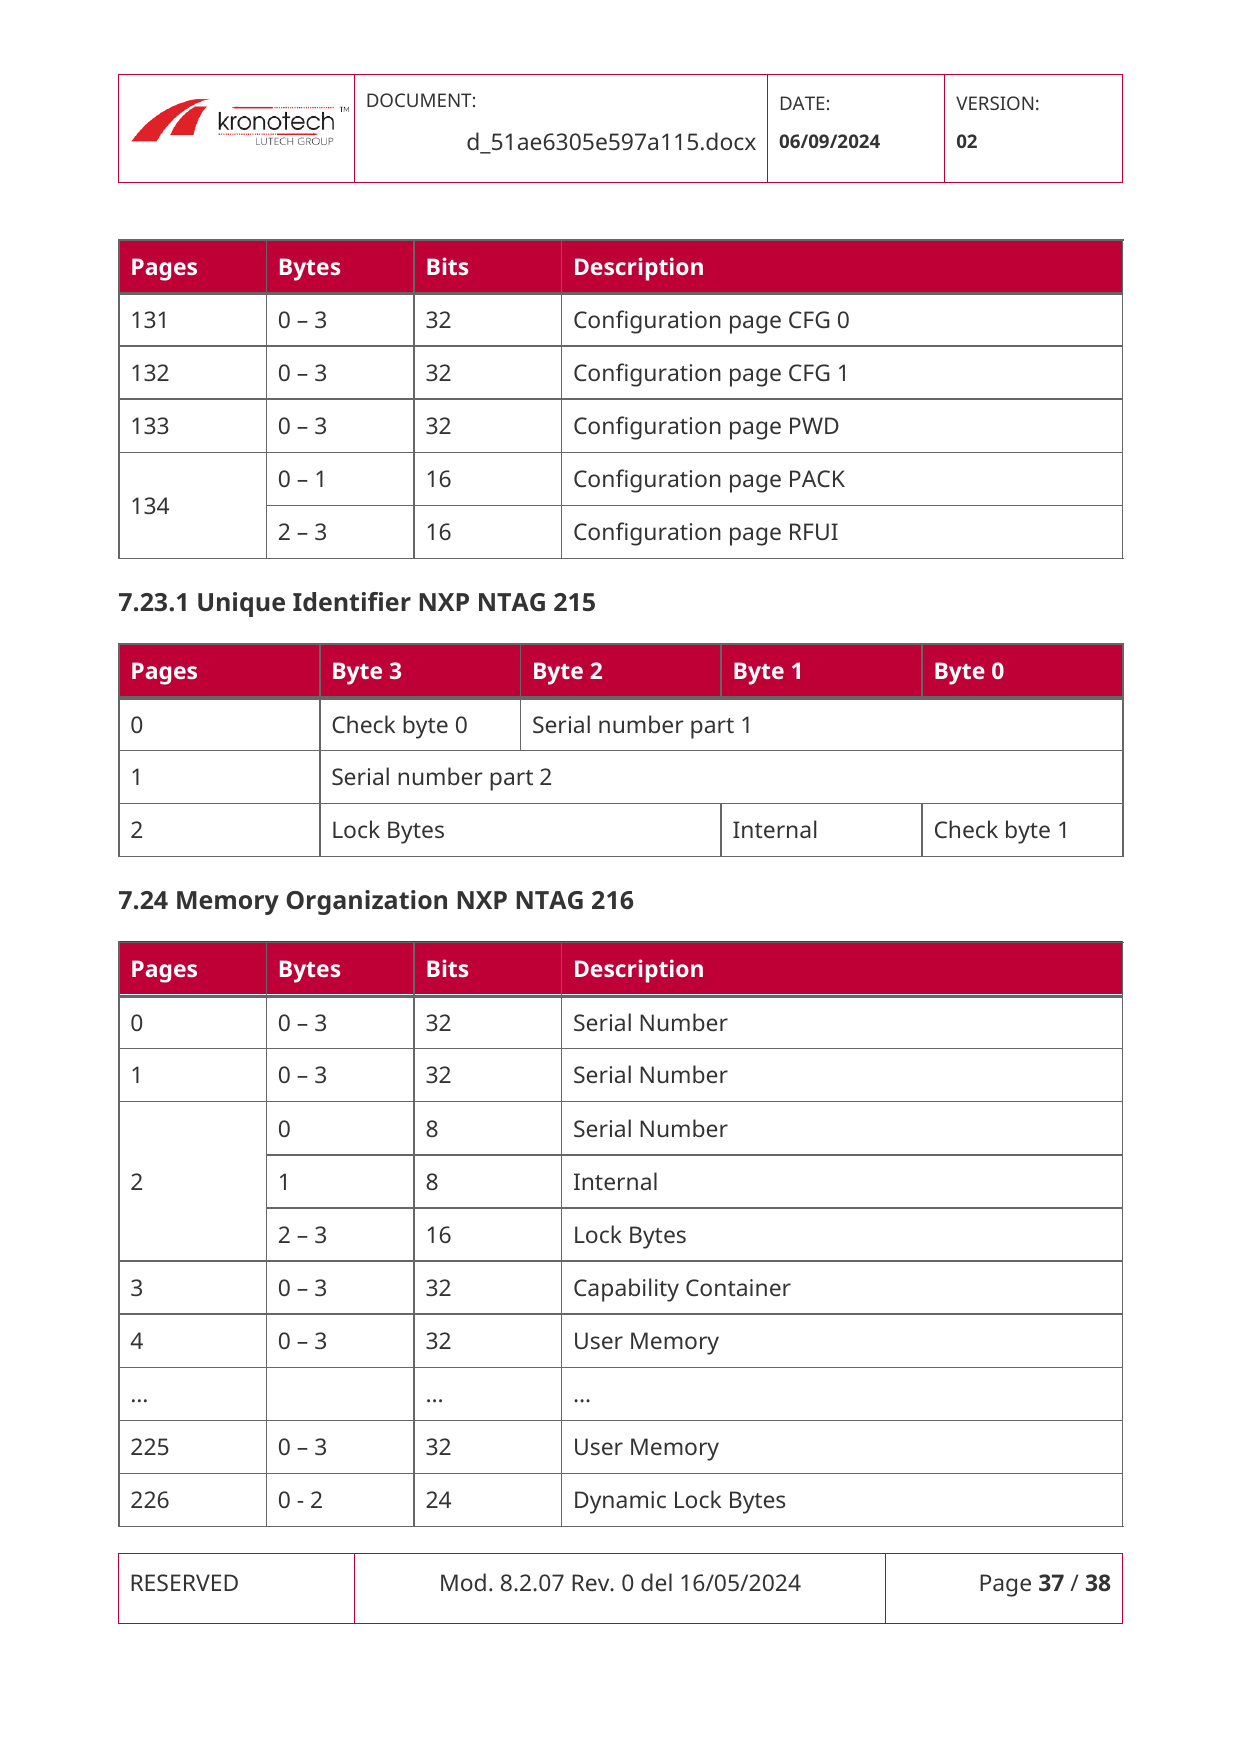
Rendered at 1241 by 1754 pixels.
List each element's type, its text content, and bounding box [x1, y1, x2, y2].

table_cell 32 [415, 400, 561, 451]
table_cell Serial Number [562, 1049, 1122, 1101]
table_cell Serial number part 2 [321, 751, 1122, 803]
table_cell 0 – 3 [267, 1315, 413, 1366]
table_header Byte 1 [722, 645, 921, 696]
table_cell 1 [120, 751, 319, 803]
table_cell 0 – 3 [267, 998, 413, 1048]
subtitle Unique Identifier NXP NTAG 215 [118, 584, 1122, 618]
table_cell 1 [267, 1156, 413, 1207]
table_cell 8 [415, 1102, 561, 1154]
table_cell 2 [120, 804, 319, 856]
table_cell 32 [415, 1315, 561, 1366]
table_cell 1 [120, 1049, 266, 1101]
table_cell Configuration page CFG 1 [562, 347, 1122, 398]
table_cell 0 – 3 [267, 400, 413, 451]
table_cell 0 – 3 [267, 295, 413, 345]
table_cell 0 – 3 [267, 347, 413, 398]
table_cell 2 – 3 [267, 506, 413, 558]
subtitle Memory Organization NXP NTAG 216 [118, 882, 1122, 916]
table_cell Lock Bytes [321, 804, 720, 856]
table_cell Internal [562, 1156, 1122, 1207]
table_header Description [562, 943, 1122, 994]
table_header Byte 0 [923, 645, 1122, 696]
table_cell Dynamic Lock Bytes [562, 1474, 1122, 1526]
table_cell Configuration page PWD [562, 400, 1122, 451]
table_cell Configuration page CFG 0 [562, 295, 1122, 345]
table_header Bytes [267, 943, 413, 994]
table_cell 8 [415, 1156, 561, 1207]
table_cell … [120, 1368, 266, 1419]
table_cell … [415, 1368, 561, 1419]
table_cell Check byte 0 [321, 700, 520, 749]
table_header Byte 2 [521, 645, 720, 696]
table_cell 225 [120, 1421, 266, 1473]
table_cell Configuration page RFUI [562, 506, 1122, 558]
table_cell 16 [415, 506, 561, 558]
table_header Bits [415, 241, 561, 292]
table_cell 0 [267, 1102, 413, 1154]
table_cell 134 [120, 453, 266, 558]
table_cell 133 [120, 400, 266, 451]
table_cell 32 [415, 347, 561, 398]
table_cell Check byte 1 [923, 804, 1122, 856]
table_cell 132 [120, 347, 266, 398]
table_cell 0 – 3 [267, 1262, 413, 1313]
table_cell User Memory [562, 1315, 1122, 1366]
table_cell 226 [120, 1474, 266, 1526]
table_cell … [562, 1368, 1122, 1419]
table_header Description [562, 241, 1122, 292]
table_cell 3 [120, 1262, 266, 1313]
table_cell 131 [120, 295, 266, 345]
table_cell 0 [120, 998, 266, 1048]
table_cell Internal [722, 804, 921, 856]
table_header Pages [120, 943, 266, 994]
table_header Byte 3 [321, 645, 520, 696]
table_cell 32 [415, 1262, 561, 1313]
table_header Bits [415, 943, 561, 994]
table_cell 4 [120, 1315, 266, 1366]
table_cell 2 [120, 1102, 266, 1260]
table_cell 16 [415, 453, 561, 504]
table_cell 0 – 3 [267, 1421, 413, 1473]
table_cell [267, 1368, 413, 1419]
table_cell 32 [415, 1421, 561, 1473]
table_cell 2 – 3 [267, 1209, 413, 1260]
table_header Bytes [267, 241, 413, 292]
table_cell User Memory [562, 1421, 1122, 1473]
table_header Pages [120, 241, 266, 292]
table_cell Configuration page PACK [562, 453, 1122, 504]
picture [129, 92, 351, 152]
table_header Pages [120, 645, 319, 696]
table_cell 32 [415, 295, 561, 345]
table_cell 32 [415, 1049, 561, 1101]
table_cell 16 [415, 1209, 561, 1260]
table_cell Serial number part 1 [521, 700, 1122, 749]
table_cell Serial Number [562, 998, 1122, 1048]
table_cell 32 [415, 998, 561, 1048]
table_cell Capability Container [562, 1262, 1122, 1313]
table_cell 0 – 3 [267, 1049, 413, 1101]
table_cell 24 [415, 1474, 561, 1526]
table_cell 0 - 2 [267, 1474, 413, 1526]
table_cell 0 [120, 700, 319, 749]
table_cell 0 – 1 [267, 453, 413, 504]
table_cell Serial Number [562, 1102, 1122, 1154]
table_cell Lock Bytes [562, 1209, 1122, 1260]
